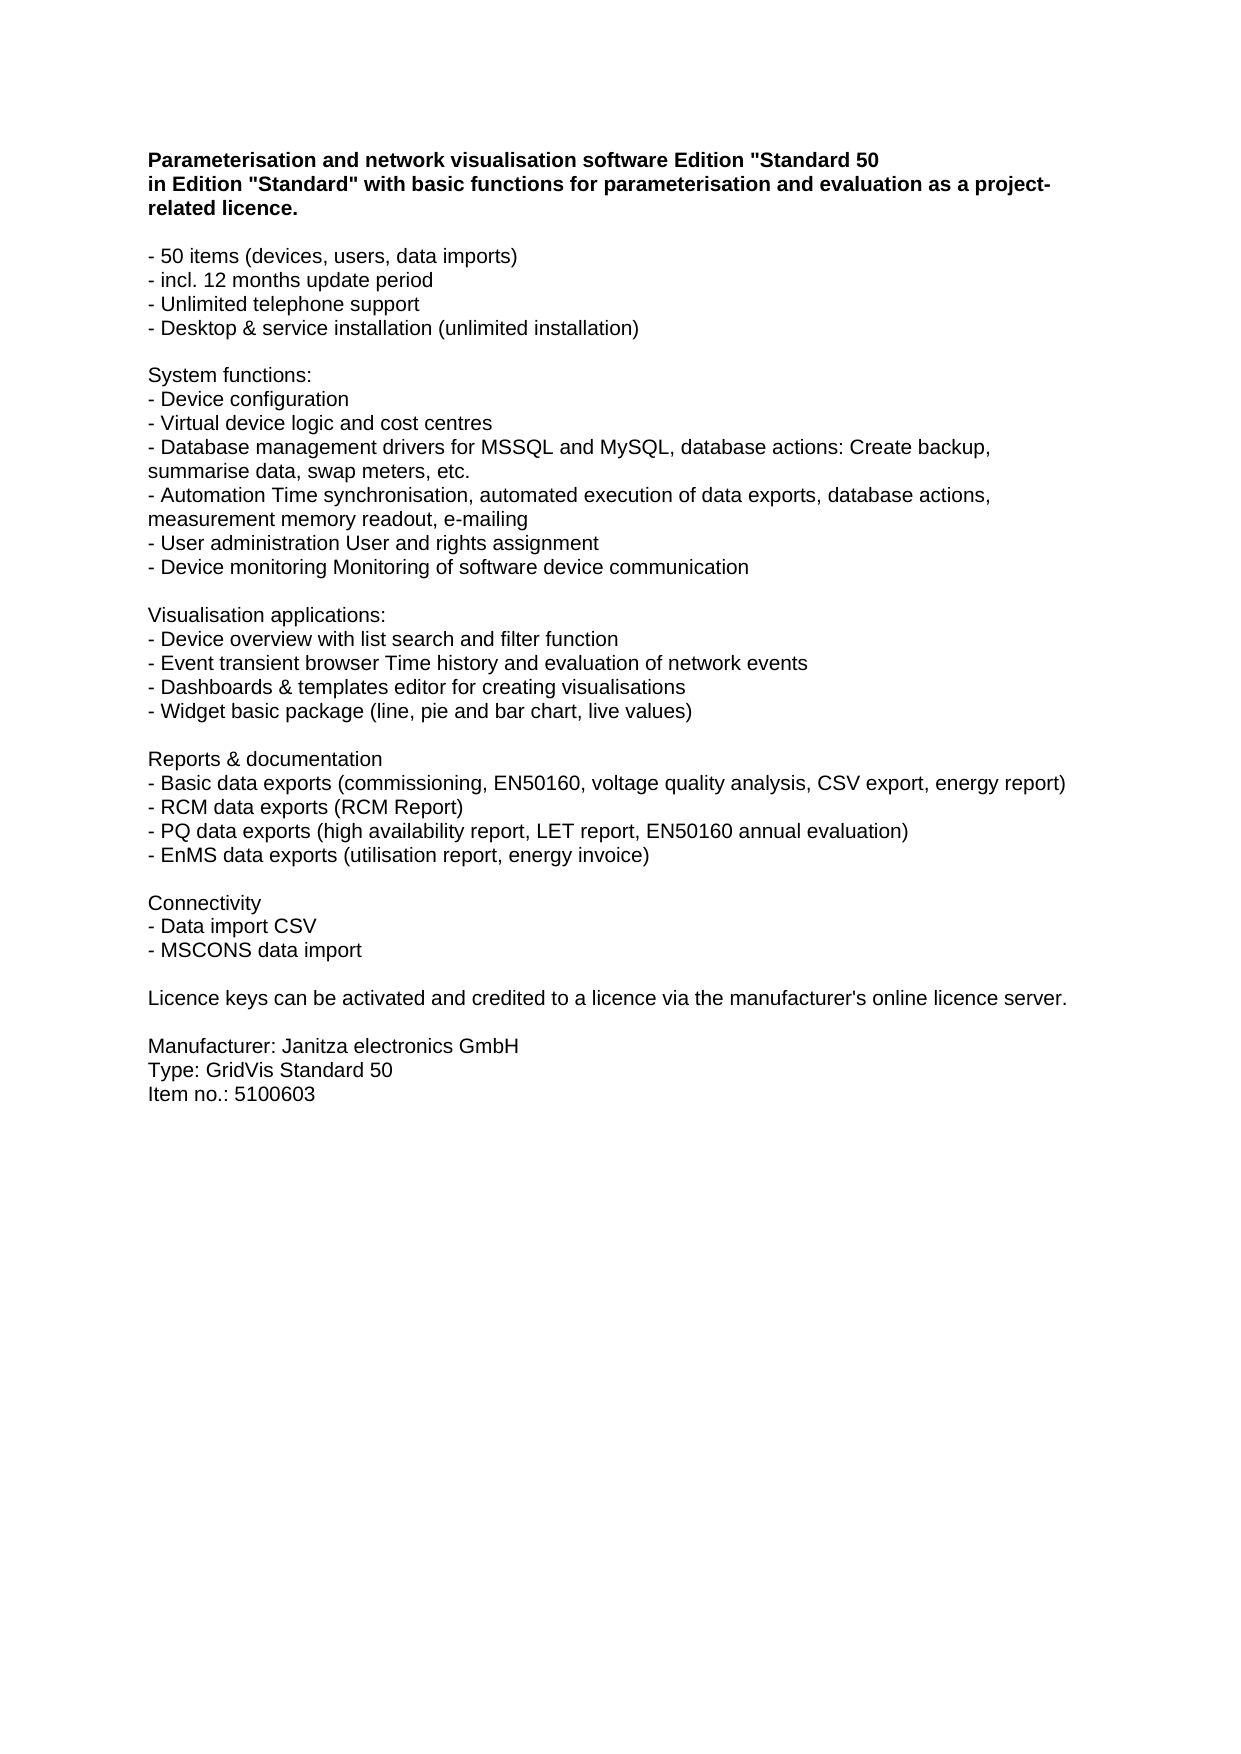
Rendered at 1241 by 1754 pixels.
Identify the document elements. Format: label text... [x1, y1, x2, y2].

text - Event transient browser Time history and evaluation of network events [148, 651, 1093, 675]
text System functions: [148, 363, 1093, 387]
text - Virtual device logic and cost centres [148, 411, 1093, 435]
text - Desktop & service installation (unlimited installation) [148, 315, 1093, 339]
text - PQ data exports (high availability report, LET report, EN50160 annual evaluation) [148, 818, 1093, 842]
text - Device overview with list search and filter function [148, 627, 1093, 651]
text - Device monitoring Monitoring of software device communication [148, 555, 1093, 579]
text Visualisation applications: [148, 603, 1093, 627]
text - Database management drivers for MSSQL and MySQL, database actions: Create backup, summarise data, swap meters, etc. [148, 435, 1093, 483]
text - MSCONS data import [148, 938, 1093, 962]
text Manufacturer: Janitza electronics GmbH [148, 1034, 1093, 1058]
text - Basic data exports (commissioning, EN50160, voltage quality analysis, CSV export, energy report) [148, 771, 1093, 794]
text Item no.: 5100603 [148, 1082, 1093, 1106]
text Licence keys can be activated and credited to a licence via the manufacturer's online licence server. [148, 986, 1093, 1010]
text Type: GridVis Standard 50 [148, 1058, 1093, 1082]
text - User administration User and rights assignment [148, 531, 1093, 555]
text - Widget basic package (line, pie and bar chart, live values) [148, 699, 1093, 723]
text - Data import CSV [148, 914, 1093, 938]
text - RCM data exports (RCM Report) [148, 794, 1093, 818]
text - Automation Time synchronisation, automated execution of data exports, database actions, measurement memory readout, e-mailing [148, 483, 1093, 531]
text Reports & documentation [148, 747, 1093, 771]
text - incl. 12 months update period [148, 267, 1093, 291]
text - Device configuration [148, 387, 1093, 411]
text - Unlimited telephone support [148, 291, 1093, 315]
text - EnMS data exports (utilisation report, energy invoice) [148, 842, 1093, 866]
text Connectivity [148, 890, 1093, 914]
text - 50 items (devices, users, data imports) [148, 243, 1093, 267]
text Parameterisation and network visualisation software Edition "Standard 50 [148, 148, 1093, 172]
text in Edition "Standard" with basic functions for parameterisation and evaluation as a project-related licence. [148, 172, 1093, 219]
text - Dashboards & templates editor for creating visualisations [148, 675, 1093, 699]
